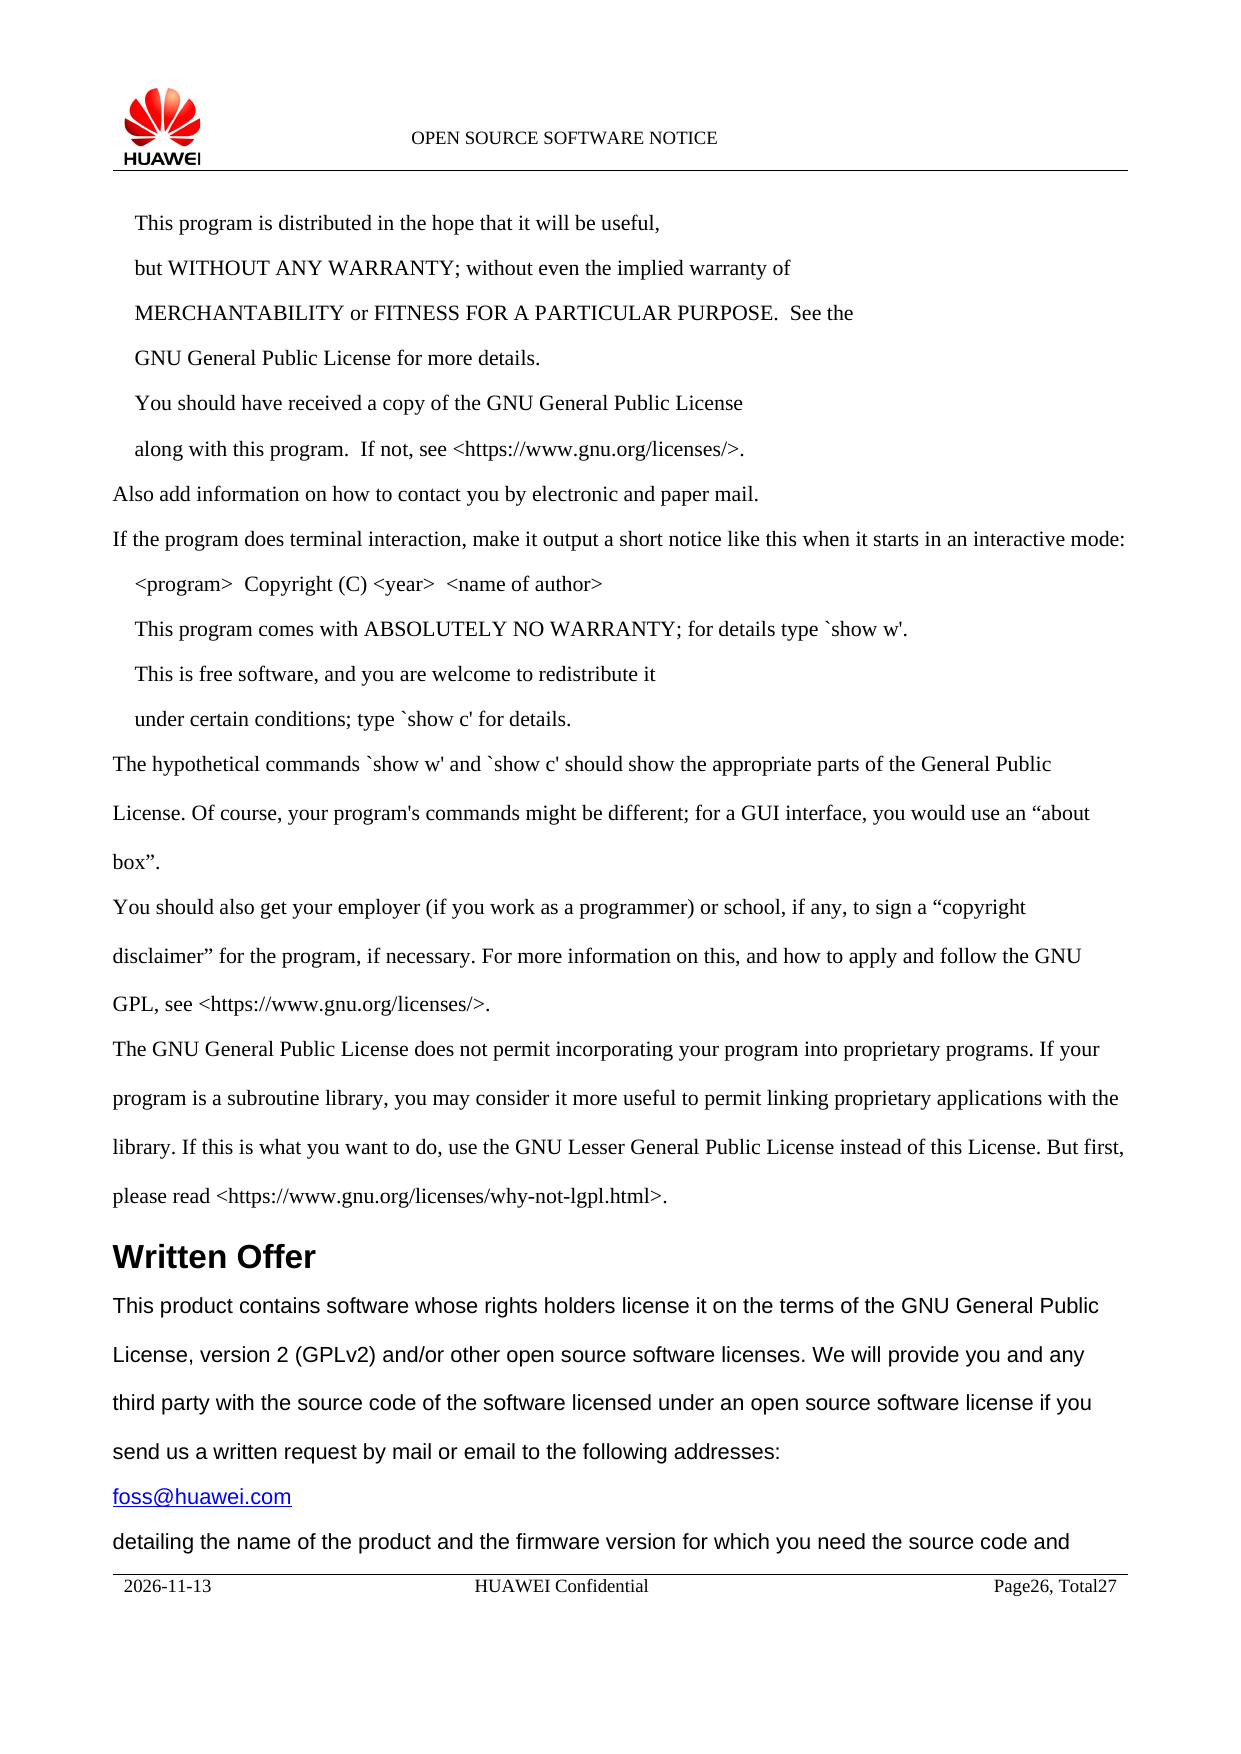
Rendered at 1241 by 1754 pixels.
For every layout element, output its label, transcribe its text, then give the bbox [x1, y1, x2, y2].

text GNU General Public License for more details. [112, 342, 1128, 374]
text Written Offer [112, 1224, 1128, 1289]
text This is free software, and you are welcome to redistribute it [112, 657, 1128, 690]
text but WITHOUT ANY WARRANTY; without even the implied warranty of [112, 251, 1128, 284]
text foss@huawei.com [112, 1481, 1128, 1513]
text If the program does terminal interaction, make it output a short notice like this when it starts in an interactive mode: [112, 522, 1128, 554]
text MERCHANTABILITY or FITNESS FOR A PARTICULAR PURPOSE. See the [112, 297, 1128, 329]
text Also add information on how to contact you by electronic and paper mail. [112, 477, 1128, 509]
text along with this program. If not, see <https://www.gnu.org/licenses/>. [112, 432, 1128, 464]
text The hypothetical commands `show w' and `show c' should show the appropriate parts of the General Public License. Of course, your program's commands might be different; for a GUI interface, you would use an “about box”. [112, 748, 1128, 878]
text <program> Copyright (C) <year> <name of author> [112, 567, 1128, 600]
text under certain conditions; type `show c' for details. [112, 702, 1128, 735]
text You should also get your employer (if you work as a programmer) or school, if any, to sign a “copyright disclaimer” for the program, if necessary. For more information on this, and how to apply and follow the GNU GPL, see <https://www.gnu.org/licenses/>. [112, 890, 1128, 1020]
text You should have received a copy of the GNU General Public License [112, 387, 1128, 419]
text This product contains software whose rights holders license it on the terms of the GNU General Public License, version 2 (GPLv2) and/or other open source software licenses. We will provide you and any third party with the source code of the software licensed under an open source software license if you send us a written request by mail or email to the following addresses: [112, 1289, 1128, 1468]
text detailing the name of the product and the firmware version for which you need the source code and indicating how we can contact you. [112, 1526, 1128, 1558]
text The GNU General Public License does not permit incorporating your program into proprietary programs. If your program is a subroutine library, you may consider it more useful to permit linking proprietary applications with the library. If this is what you want to do, use the GNU Lesser General Public License instead of this License. But first, please read <https://www.gnu.org/licenses/why-not-lgpl.html>. [112, 1033, 1128, 1212]
picture [124, 88, 201, 165]
text This program comes with ABSOLUTELY NO WARRANTY; for details type `show w'. [112, 612, 1128, 645]
text This program is distributed in the hope that it will be useful, [112, 206, 1128, 239]
